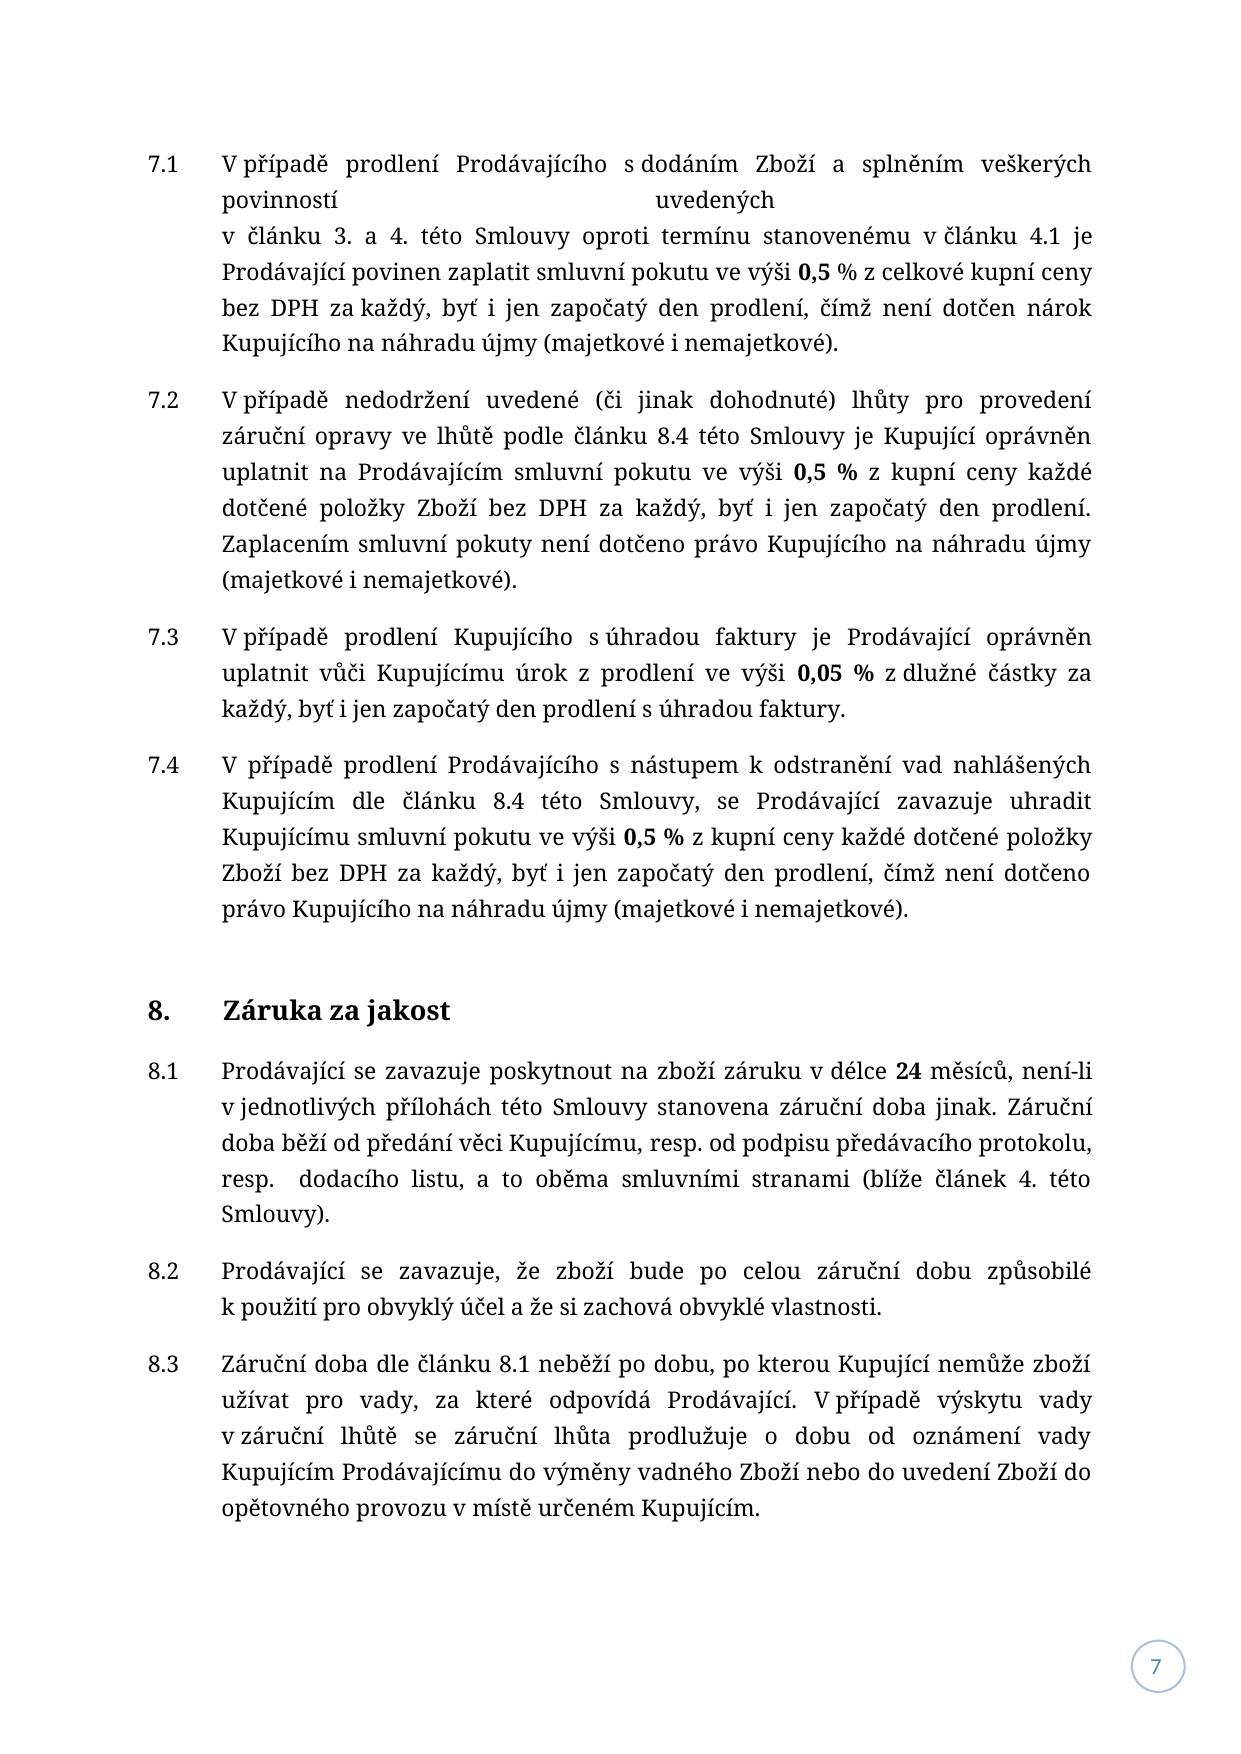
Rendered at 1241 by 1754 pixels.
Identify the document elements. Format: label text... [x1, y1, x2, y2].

text 8.1 Prodávající se zavazuje poskytnout na zboží záruku v délce 24 měsíců, není-li v jednotlivých přílohách této Smlouvy stanovena záruční doba jinak. Záruční doba běží od předání věci Kupujícímu, resp. od podpisu předávacího protokolu, resp. dodacího listu, a to oběma smluvními stranami (blíže článek 4. této Smlouvy). [148, 1055, 1092, 1230]
text 8.3 Záruční doba dle článku 8.1 neběží po dobu, po kterou Kupující nemůže zboží užívat pro vady, za které odpovídá Prodávající. V případě výskytu vady v záruční lhůtě se záruční lhůta prodlužuje o dobu od oznámení vady Kupujícím Prodávajícímu do výměny vadného Zboží nebo do uvedení Zboží do opětovného provozu v místě určeném Kupujícím. [148, 1348, 1092, 1523]
list V případě prodlení Prodávajícího s nástupem k odstranění vad nahlášených Kupujícím dle článku 8.4 této Smlouvy, se Prodávající zavazuje uhradit Kupujícímu smluvní pokutu ve výši 0,5 % z kupní ceny každé dotčené položky Zboží bez DPH za každý, byť i jen započatý den prodlení, čímž není dotčeno právo Kupujícího na náhradu újmy (majetkové i nemajetkové). [148, 749, 1092, 924]
list V případě prodlení Prodávajícího s dodáním Zboží a splněním veškerých povinností uvedených v článku 3. a 4. této Smlouvy oproti termínu stanovenému v článku 4.1 je Prodávající povinen zaplatit smluvní pokutu ve výši 0,5 % z celkové kupní ceny bez DPH za každý, byť i jen započatý den prodlení, čímž není dotčen nárok Kupujícího na náhradu újmy (majetkové i nemajetkové). [148, 148, 1092, 359]
list V případě prodlení Kupujícího s úhradou faktury je Prodávající oprávněn uplatnit vůči Kupujícímu úrok z prodlení ve výši 0,05 % z dlužné částky za každý, byť i jen započatý den prodlení s úhradou faktury. [148, 621, 1092, 724]
list V případě nedodržení uvedené (či jinak dohodnuté) lhůty pro provedení záruční opravy ve lhůtě podle článku 8.4 této Smlouvy je Kupující oprávněn uplatnit na Prodávajícím smluvní pokutu ve výši 0,5 % z kupní ceny každé dotčené položky Zboží bez DPH za každý, byť i jen započatý den prodlení. Zaplacením smluvní pokuty není dotčeno právo Kupujícího na náhradu újmy (majetkové i nemajetkové). [148, 384, 1092, 595]
list Záruka za jakost [148, 991, 1092, 1028]
text 8.2 Prodávající se zavazuje, že zboží bude po celou záruční dobu způsobilé k použití pro obvyklý účel a že si zachová obvyklé vlastnosti. [148, 1255, 1092, 1322]
